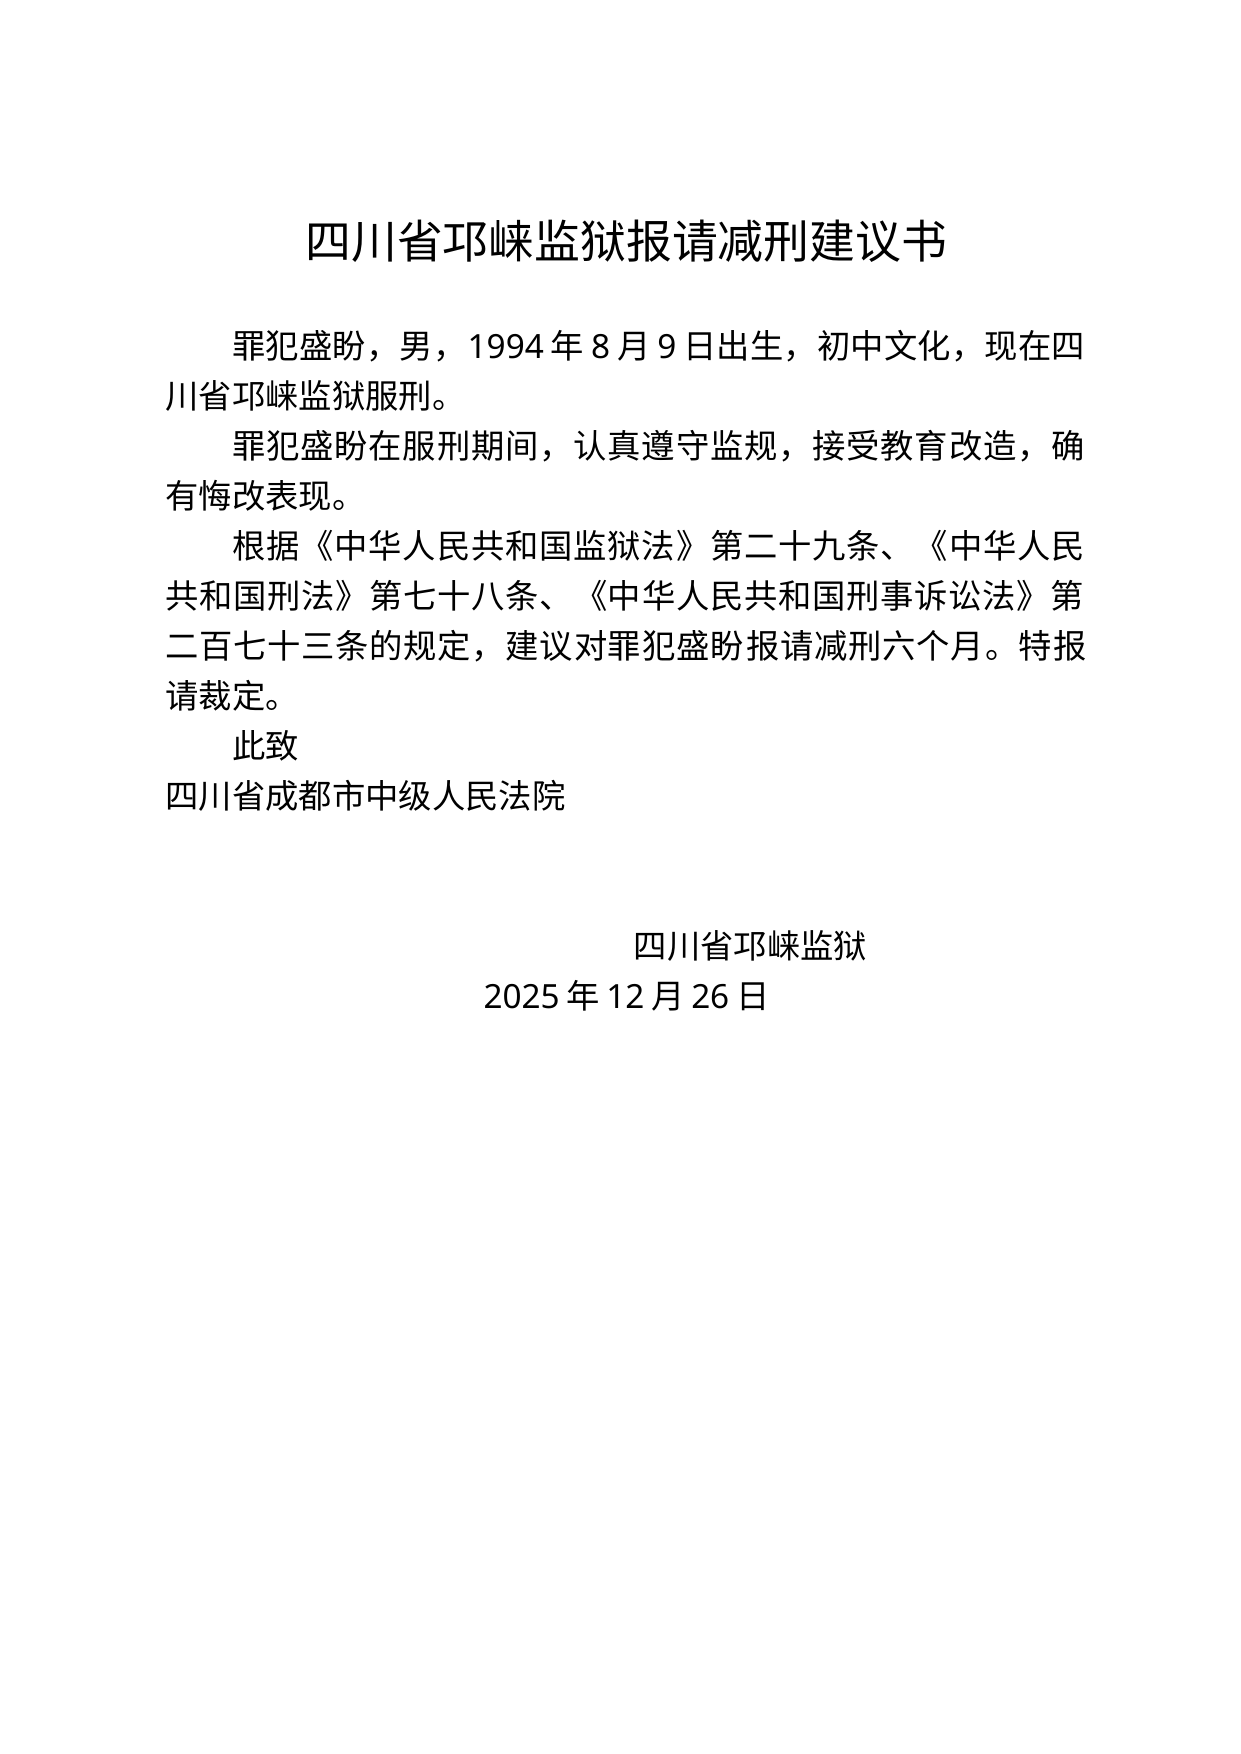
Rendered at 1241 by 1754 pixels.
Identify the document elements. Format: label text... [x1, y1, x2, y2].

text 四川省邛崃监狱 [165, 918, 1087, 968]
text 罪犯盛盼，男，1994年8月9日出生，初中文化，现在四川省邛崃监狱服刑。 [165, 318, 1087, 418]
text 四川省邛崃监狱报请减刑建议书 [165, 218, 1087, 268]
text 此致 [165, 718, 1087, 768]
text 根据《中华人民共和国监狱法》第二十九条、《中华人民共和国刑法》第七十八条、《中华人民共和国刑事诉讼法》第二百七十三条的规定，建议对罪犯盛盼报请减刑六个月。特报请裁定。 [165, 518, 1087, 718]
text 四川省成都市中级人民法院 [165, 768, 1087, 818]
text 2025年12月26日 [165, 968, 1087, 1018]
text 罪犯盛盼在服刑期间，认真遵守监规，接受教育改造，确有悔改表现。 [165, 418, 1087, 518]
